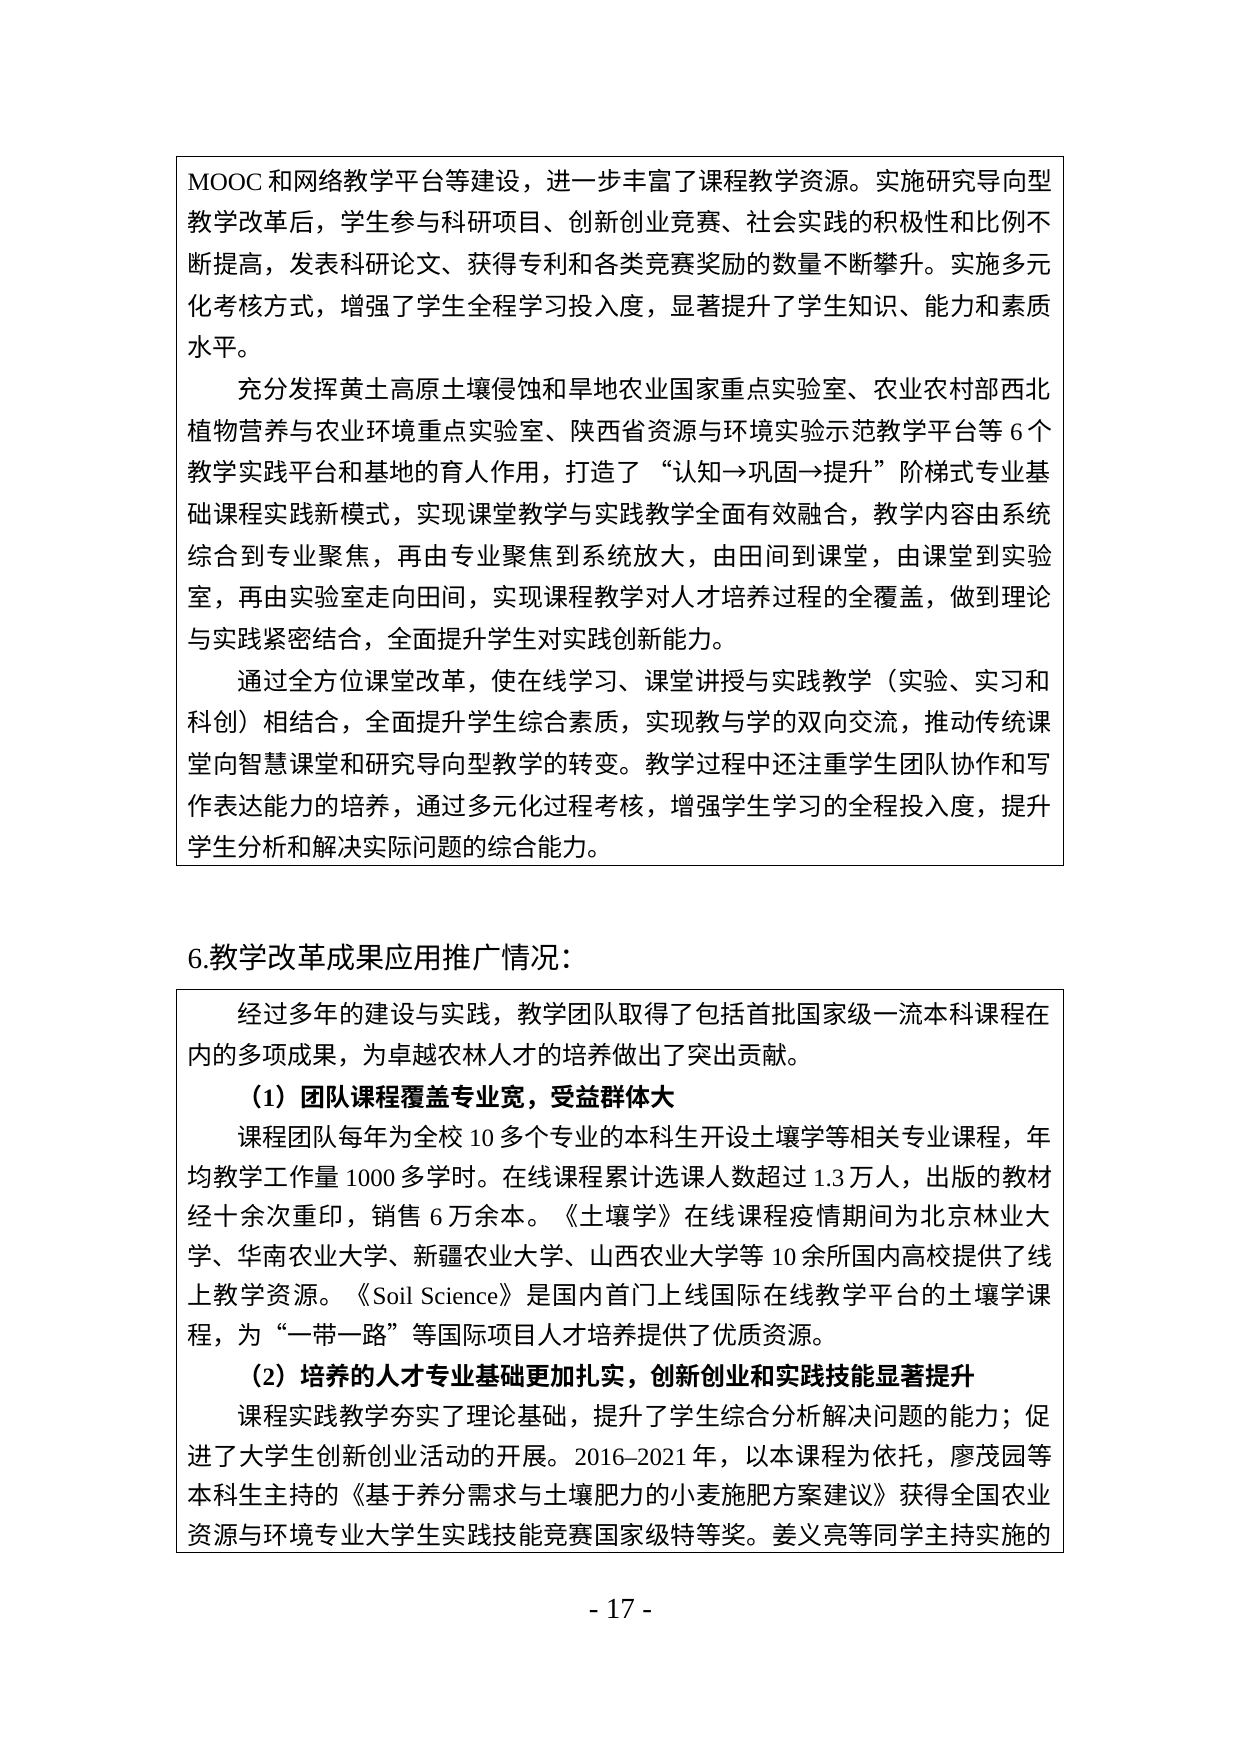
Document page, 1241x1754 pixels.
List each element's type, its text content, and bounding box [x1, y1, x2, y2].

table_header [177, 157, 1063, 865]
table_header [177, 990, 1063, 1552]
text 6.教学改革成果应用推广情况： [187, 924, 1053, 989]
